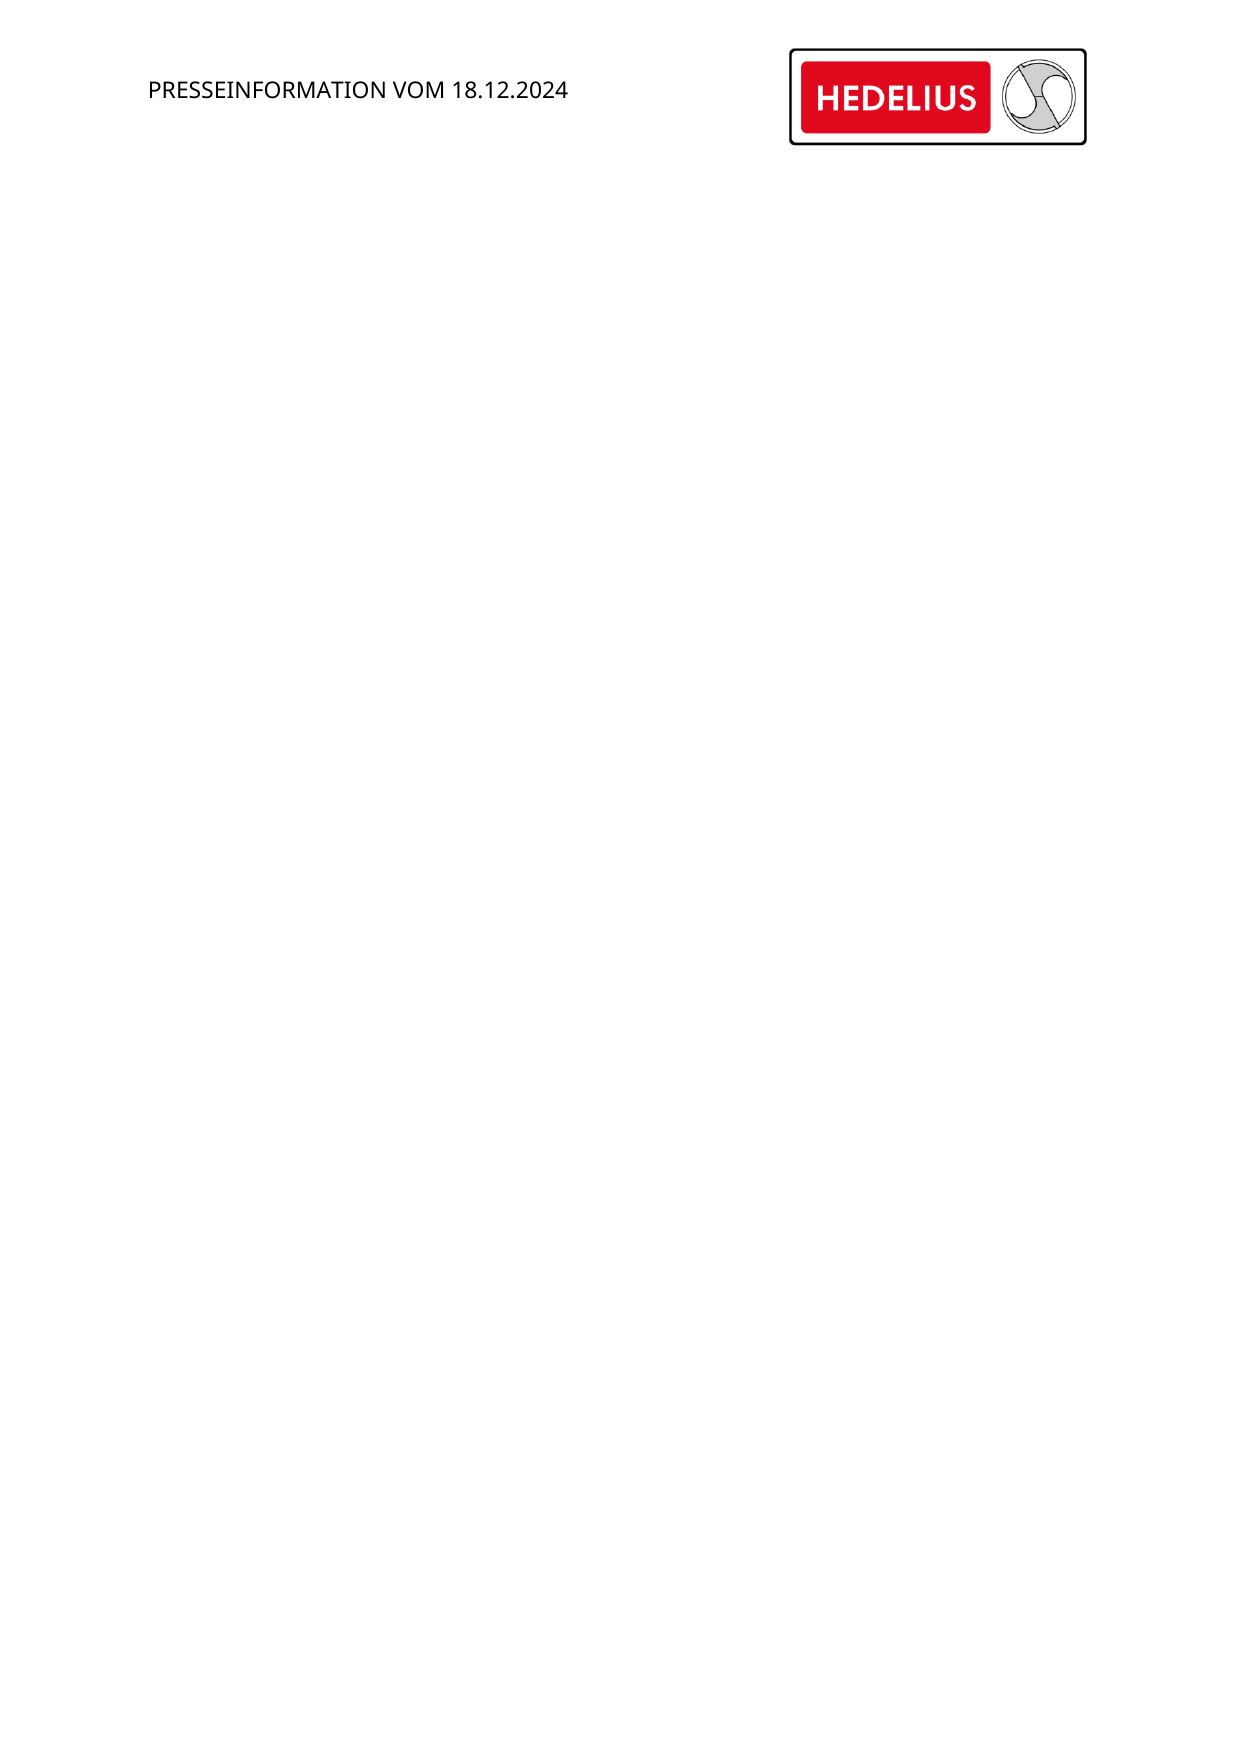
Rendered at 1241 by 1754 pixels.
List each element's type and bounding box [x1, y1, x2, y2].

picture [783, 42, 1090, 149]
